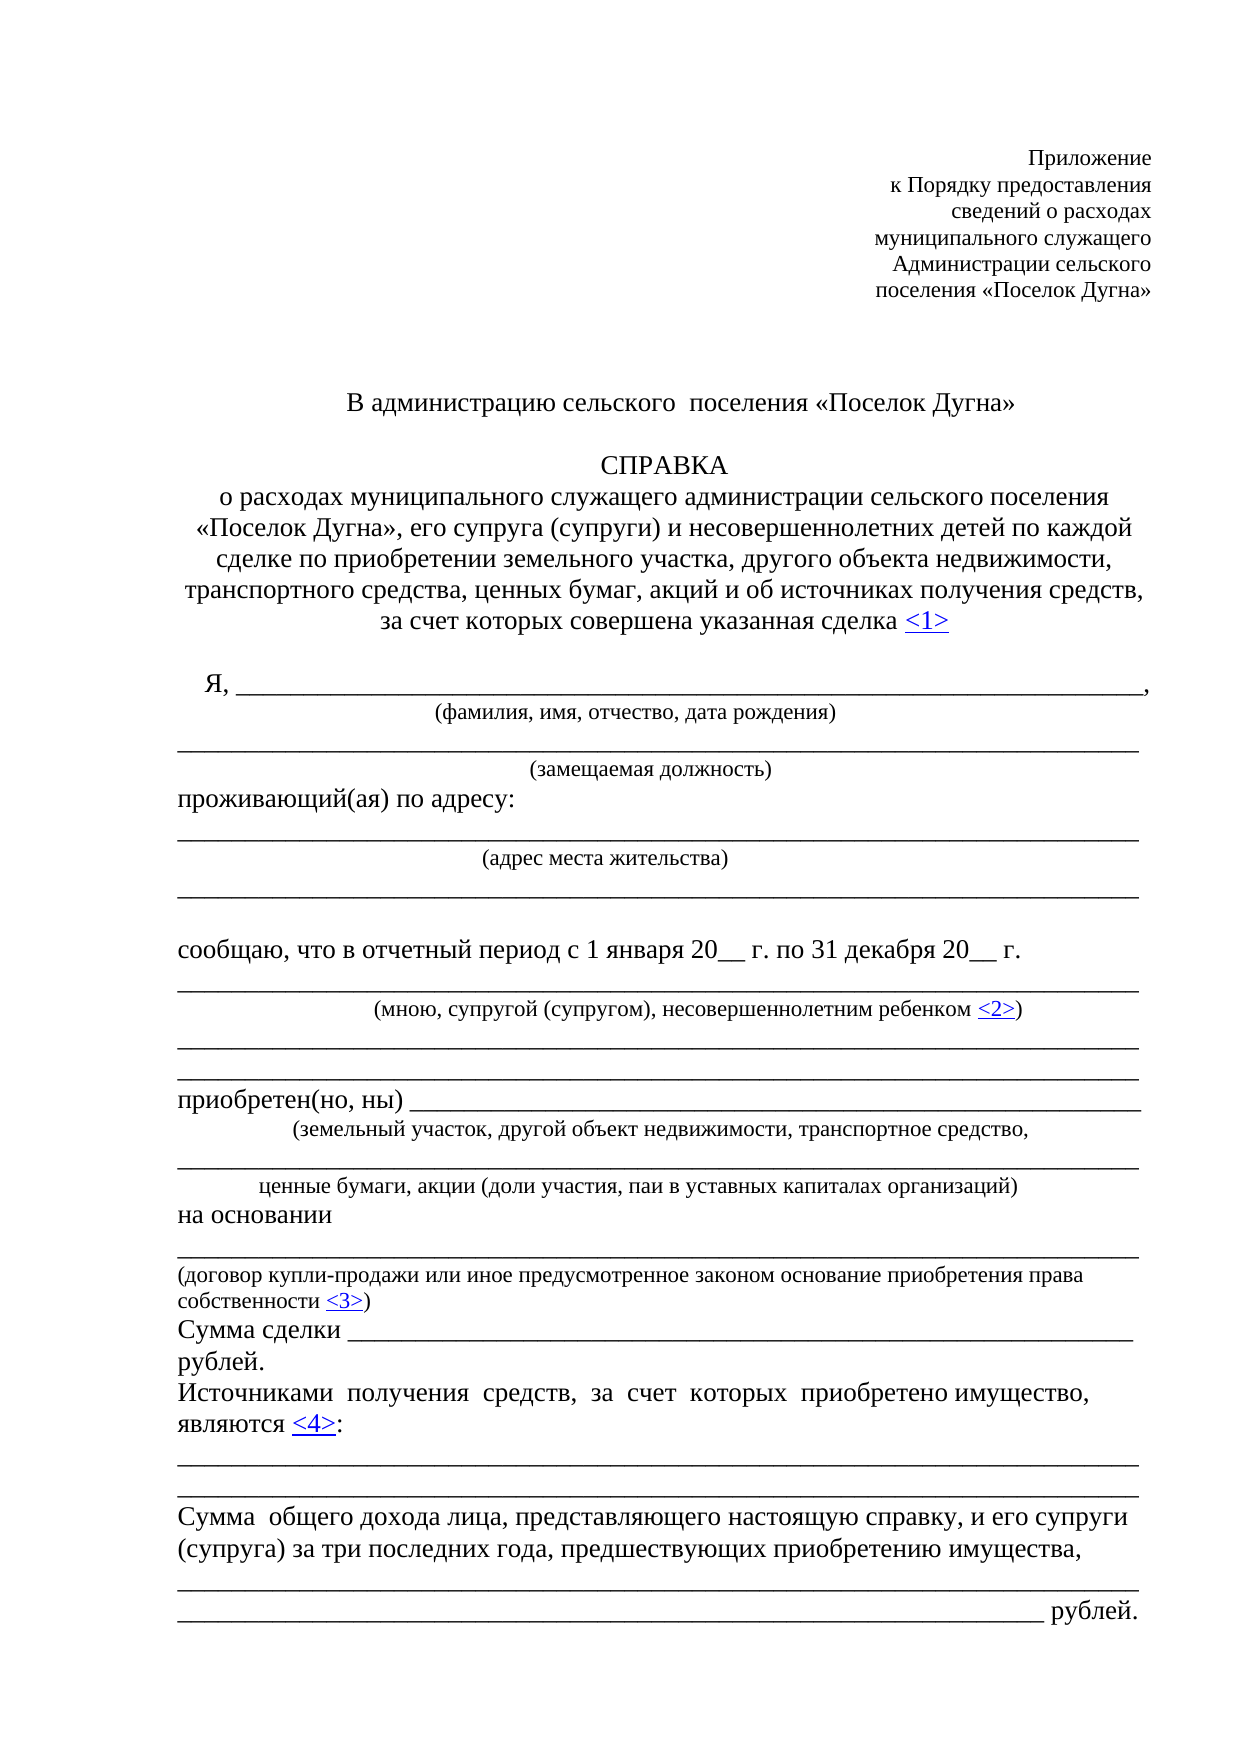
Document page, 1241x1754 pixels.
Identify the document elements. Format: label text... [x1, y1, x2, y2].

text (супруга) за три последних года, предшествующих приобретению имущества, [177, 1532, 1152, 1563]
text муниципального служащего [177, 223, 1152, 250]
text (договор купли-продажи или иное предусмотренное законом основание приобретения права собственности <3>) [177, 1261, 1152, 1314]
text _______________________________________________________________________ [177, 1438, 1152, 1469]
text _______________________________________________________________________ [177, 964, 1152, 995]
text приобретен(но, ны) ______________________________________________________ [177, 1084, 1152, 1115]
text _______________________________________________________________________ [177, 1563, 1152, 1594]
text поселения «Поселок Дугна» [177, 276, 1152, 303]
text сообщаю, что в отчетный период с 1 января 20__ г. по 31 декабря 20__ г. [177, 933, 1152, 964]
text ________________________________________________________________ рублей. [177, 1594, 1152, 1625]
text _______________________________________________________________________ [177, 1052, 1152, 1084]
text Я, ___________________________________________________________________, [177, 667, 1152, 698]
text Приложение [177, 144, 1152, 171]
text (адрес места жительства) [177, 844, 1152, 870]
text проживающий(ая) по адресу: _______________________________________________________________________ [177, 782, 1152, 844]
text сведений о расходах [177, 197, 1152, 223]
text В администрацию сельского поселения «Поселок Дугна» [177, 386, 1152, 418]
text _______________________________________________________________________ [177, 1469, 1152, 1501]
text Сумма сделки __________________________________________________________ рублей. [177, 1314, 1152, 1376]
text СПРАВКА [177, 449, 1152, 480]
text к Порядку предоставления [177, 171, 1152, 197]
text _______________________________________________________________________ [177, 1141, 1152, 1172]
text (замещаемая должность) [177, 755, 1152, 782]
text _______________________________________________________________________ [177, 724, 1152, 755]
text _______________________________________________________________________ [177, 870, 1152, 902]
text (земельный участок, другой объект недвижимости, транспортное средство, [177, 1115, 1152, 1141]
text Источниками получения средств, за счет которых приобретено имущество, [177, 1376, 1152, 1407]
text о расходах муниципального служащего администрации сельского поселения «Поселок Дугна», его супруга (супруги) и несовершеннолетних детей по каждой сделке по приобретении земельного участка, другого объекта недвижимости, транспортного средства, ценных бумаг, акций и об источниках получения средств, за счет которых совершена указанная сделка <1> [177, 480, 1152, 636]
text являются <4>: [177, 1407, 1152, 1438]
text ценные бумаги, акции (доли участия, паи в уставных капиталах организаций) [177, 1172, 1152, 1199]
text (мною, супругой (супругом), несовершеннолетним ребенком <2>) [177, 995, 1152, 1021]
text на основании _______________________________________________________________________ [177, 1199, 1152, 1261]
text (фамилия, имя, отчество, дата рождения) [177, 698, 1152, 724]
text _______________________________________________________________________ [177, 1021, 1152, 1052]
text Администрации сельского [177, 250, 1152, 276]
text Сумма общего дохода лица, представляющего настоящую справку, и его супруги [177, 1501, 1152, 1532]
